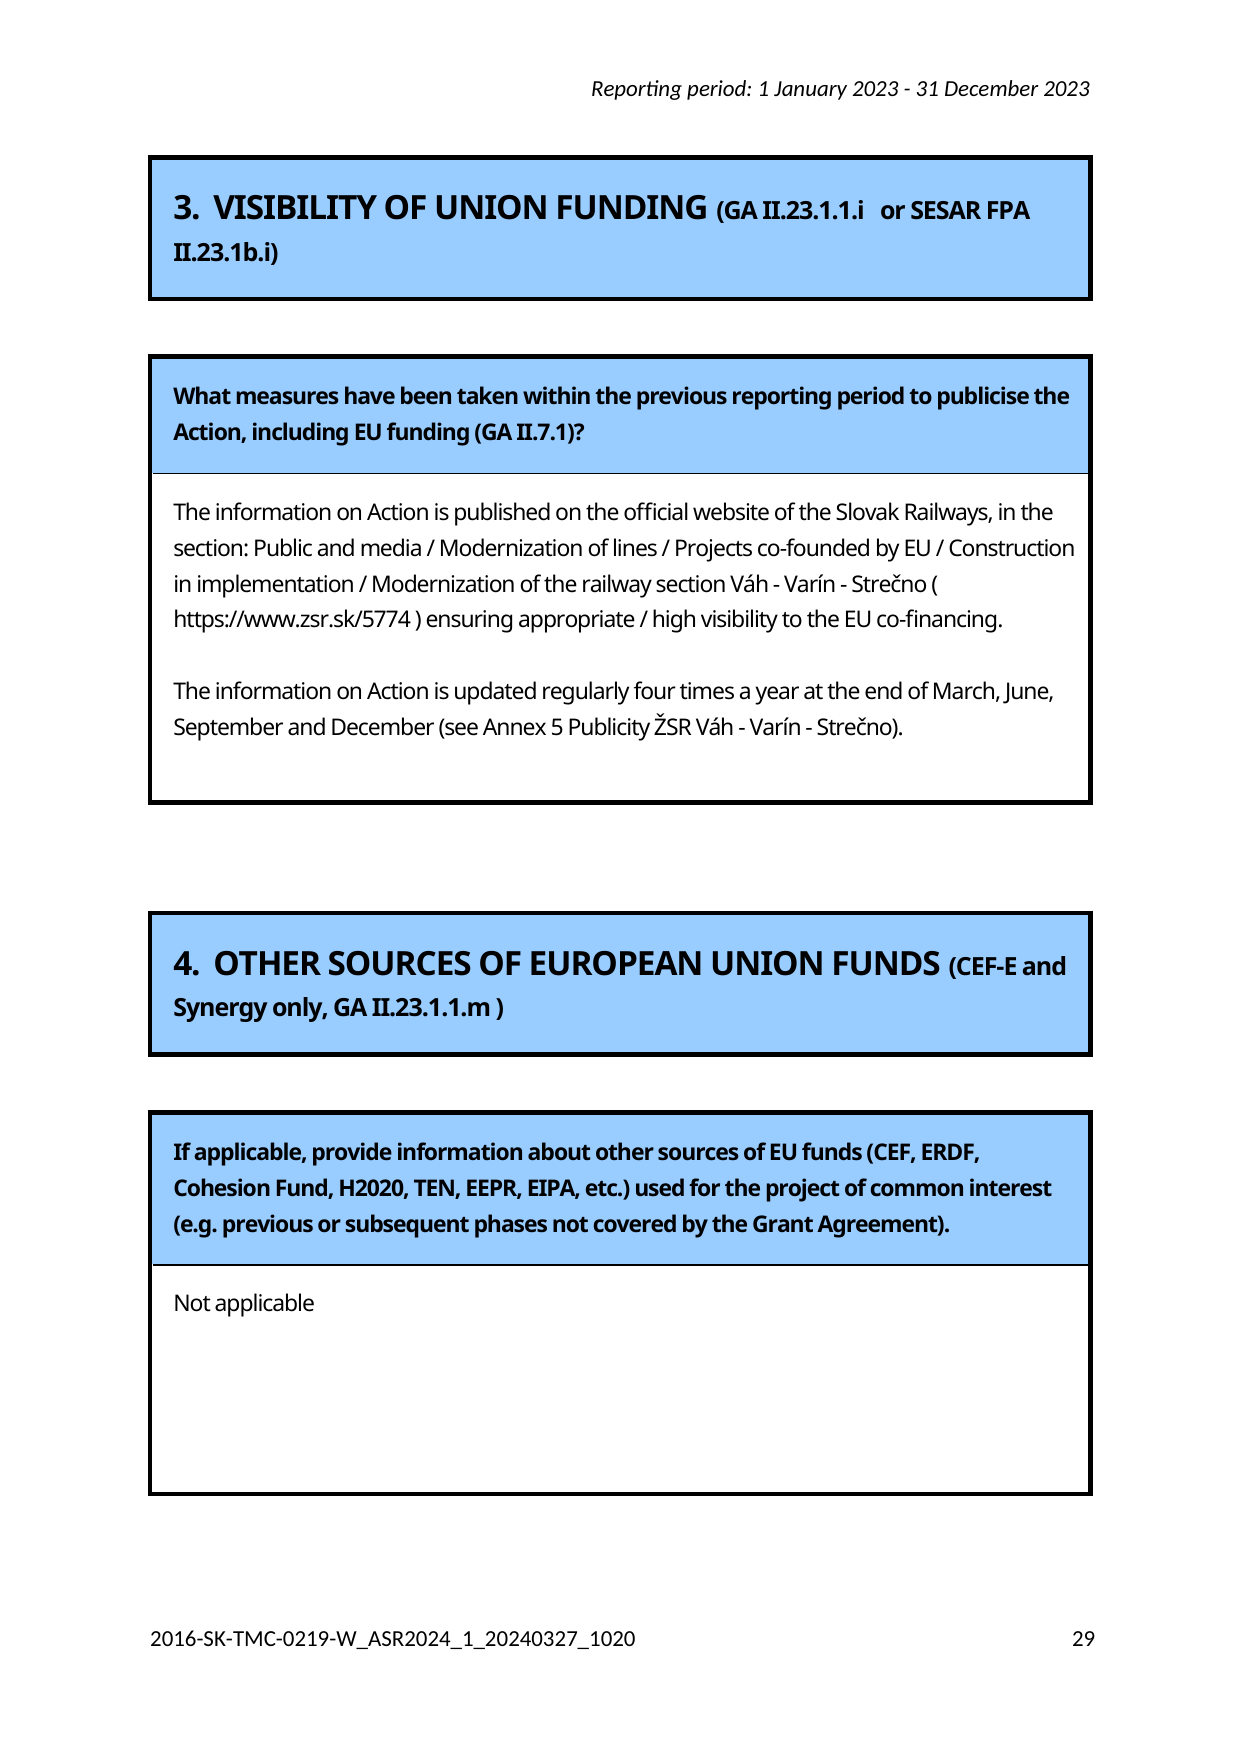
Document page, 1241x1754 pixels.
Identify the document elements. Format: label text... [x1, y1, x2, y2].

table_header 4. OTHER SOURCES OF EUROPEAN UNION FUNDS (CEF-E and Synergy only, GA II.23.1.1.m ) [152, 915, 1088, 1052]
table_header What measures have been taken within the previous reporting period to publicise the Action, including EU funding (GA II.7.1)? [152, 359, 1088, 473]
table_header 3. VISIBILITY OF UNION FUNDING (GA II.23.1.1.i or SESAR FPA II.23.1b.i) [152, 160, 1088, 297]
table_cell The information on Action is published on the official website of the Slovak Railways, in the section: Public and media / Modernization of lines / Projects co-founded by EU / Construction in implementation / Modernization of the railway section Váh - Varín - Strečno ( https://www.zsr.sk/5774 ) ensuring appropriate / high visibility to the EU co-financing. The information on Action is updated regularly four times a year at the end of March, June, September and December (see Annex 5 Publicity ŽSR Váh - Varín - Strečno). [152, 474, 1088, 800]
table_cell Not applicable [152, 1265, 1088, 1491]
table_header If applicable, provide information about other sources of EU funds (CEF, ERDF, Cohesion Fund, H2020, TEN, EEPR, EIPA, etc.) used for the project of common interest (e.g. previous or subsequent phases not covered by the Grant Agreement). [152, 1115, 1088, 1264]
